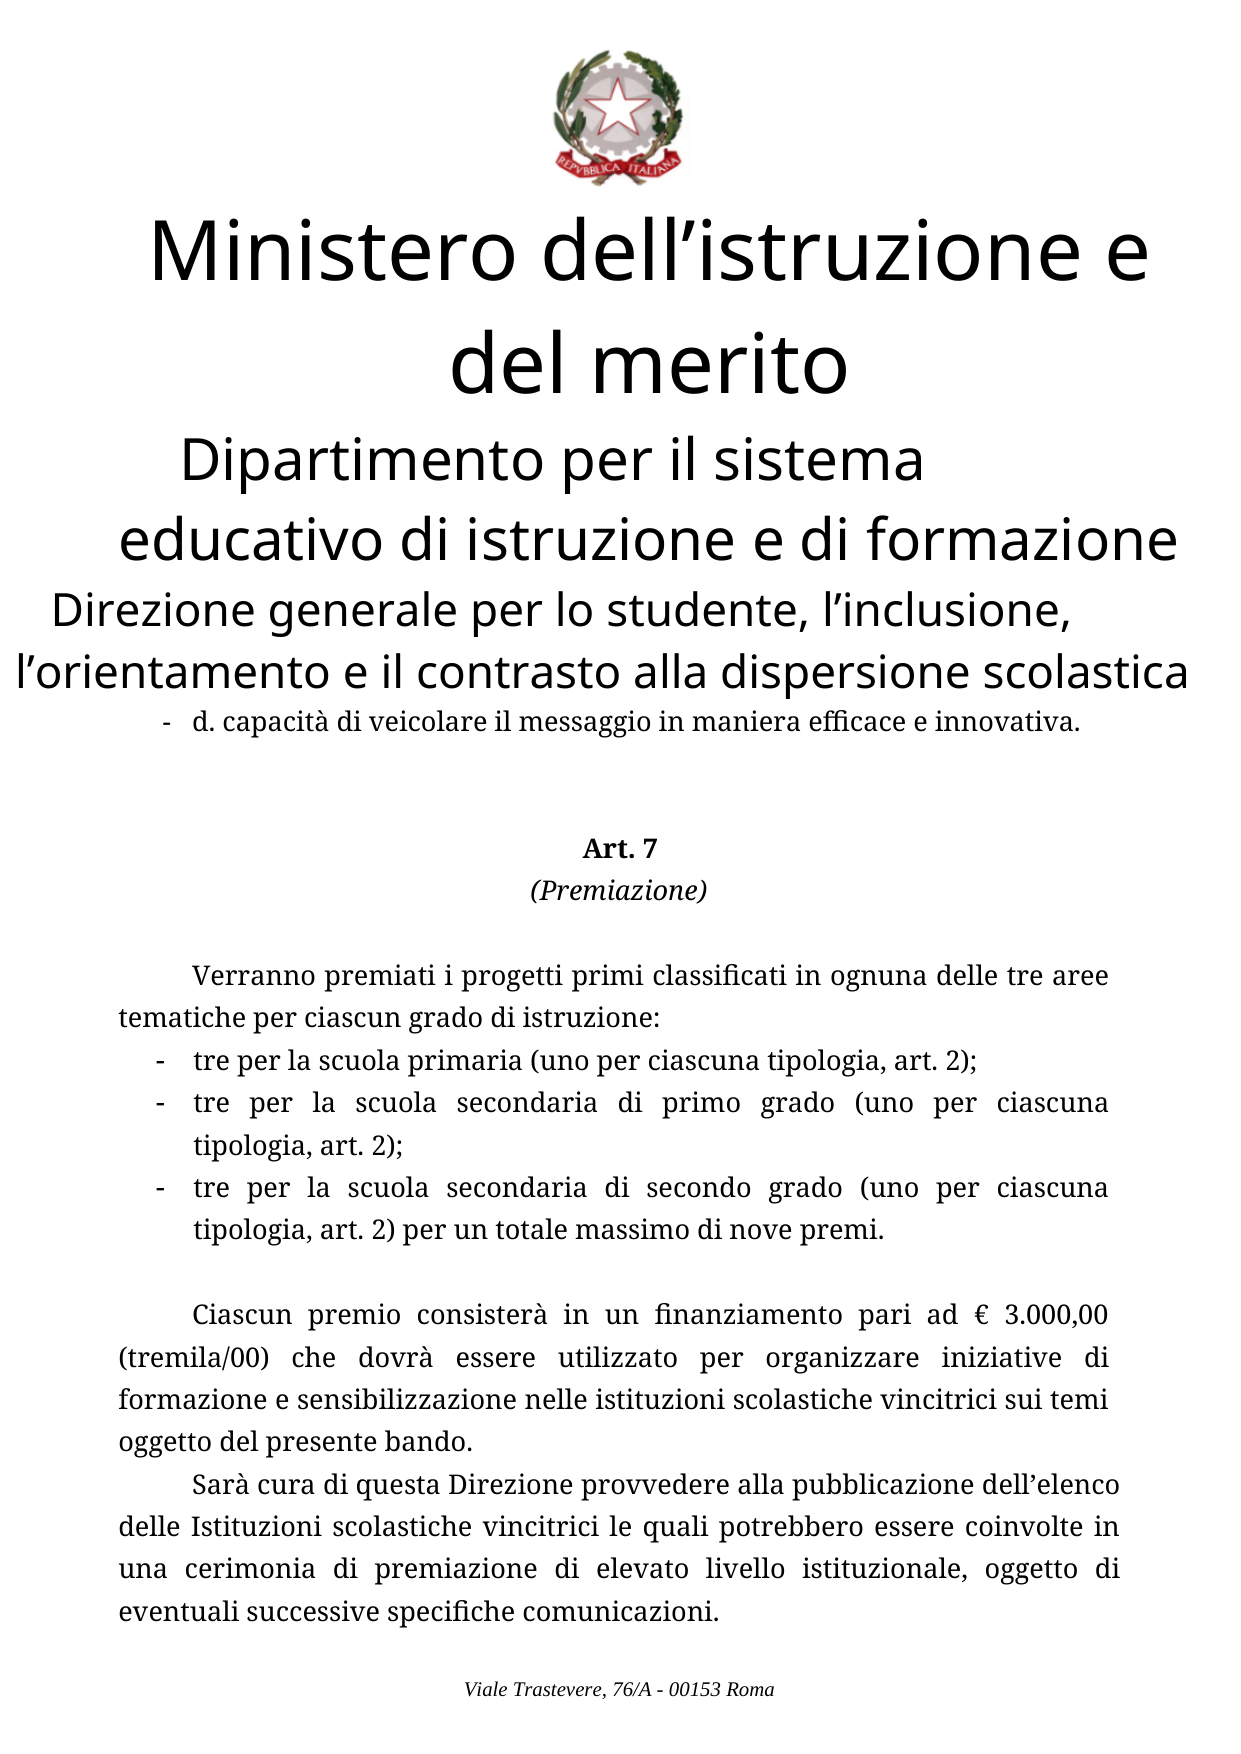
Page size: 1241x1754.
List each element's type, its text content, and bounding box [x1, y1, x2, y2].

text Ciascun premio consisterà in un finanziamento pari ad € 3.000,00 (tremila/00) che dovrà essere utilizzato per organizzare iniziative di formazione e sensibilizzazione nelle istituzioni scolastiche vincitrici sui temi oggetto del presente bando. [118, 1296, 1110, 1460]
text Art. 7 [118, 829, 1122, 866]
list tre per la scuola secondaria di primo grado (uno per ciascuna tipologia, art. 2); [156, 1084, 1110, 1163]
list d. capacità di veicolare il messaggio in maniera efficace e innovativa. [162, 702, 1122, 781]
text Sarà cura di questa Direzione provvedere alla pubblicazione dell’elenco delle Istituzioni scolastiche vincitrici le quali potrebbero essere coinvolte in una cerimonia di premiazione di elevato livello istituzionale, oggetto di eventuali successive specifiche comunicazioni. [118, 1465, 1122, 1629]
list tre per la scuola primaria (uno per ciascuna tipologia, art. 2); [156, 1041, 1110, 1078]
list tre per la scuola secondaria di secondo grado (uno per ciascuna tipologia, art. 2) per un totale massimo di nove premi. [156, 1168, 1110, 1248]
picture [549, 44, 691, 192]
text Verranno premiati i progetti primi classificati in ognuna delle tre aree tematiche per ciascun grado di istruzione: [118, 956, 1110, 1036]
text (Premiazione) [118, 872, 1122, 908]
